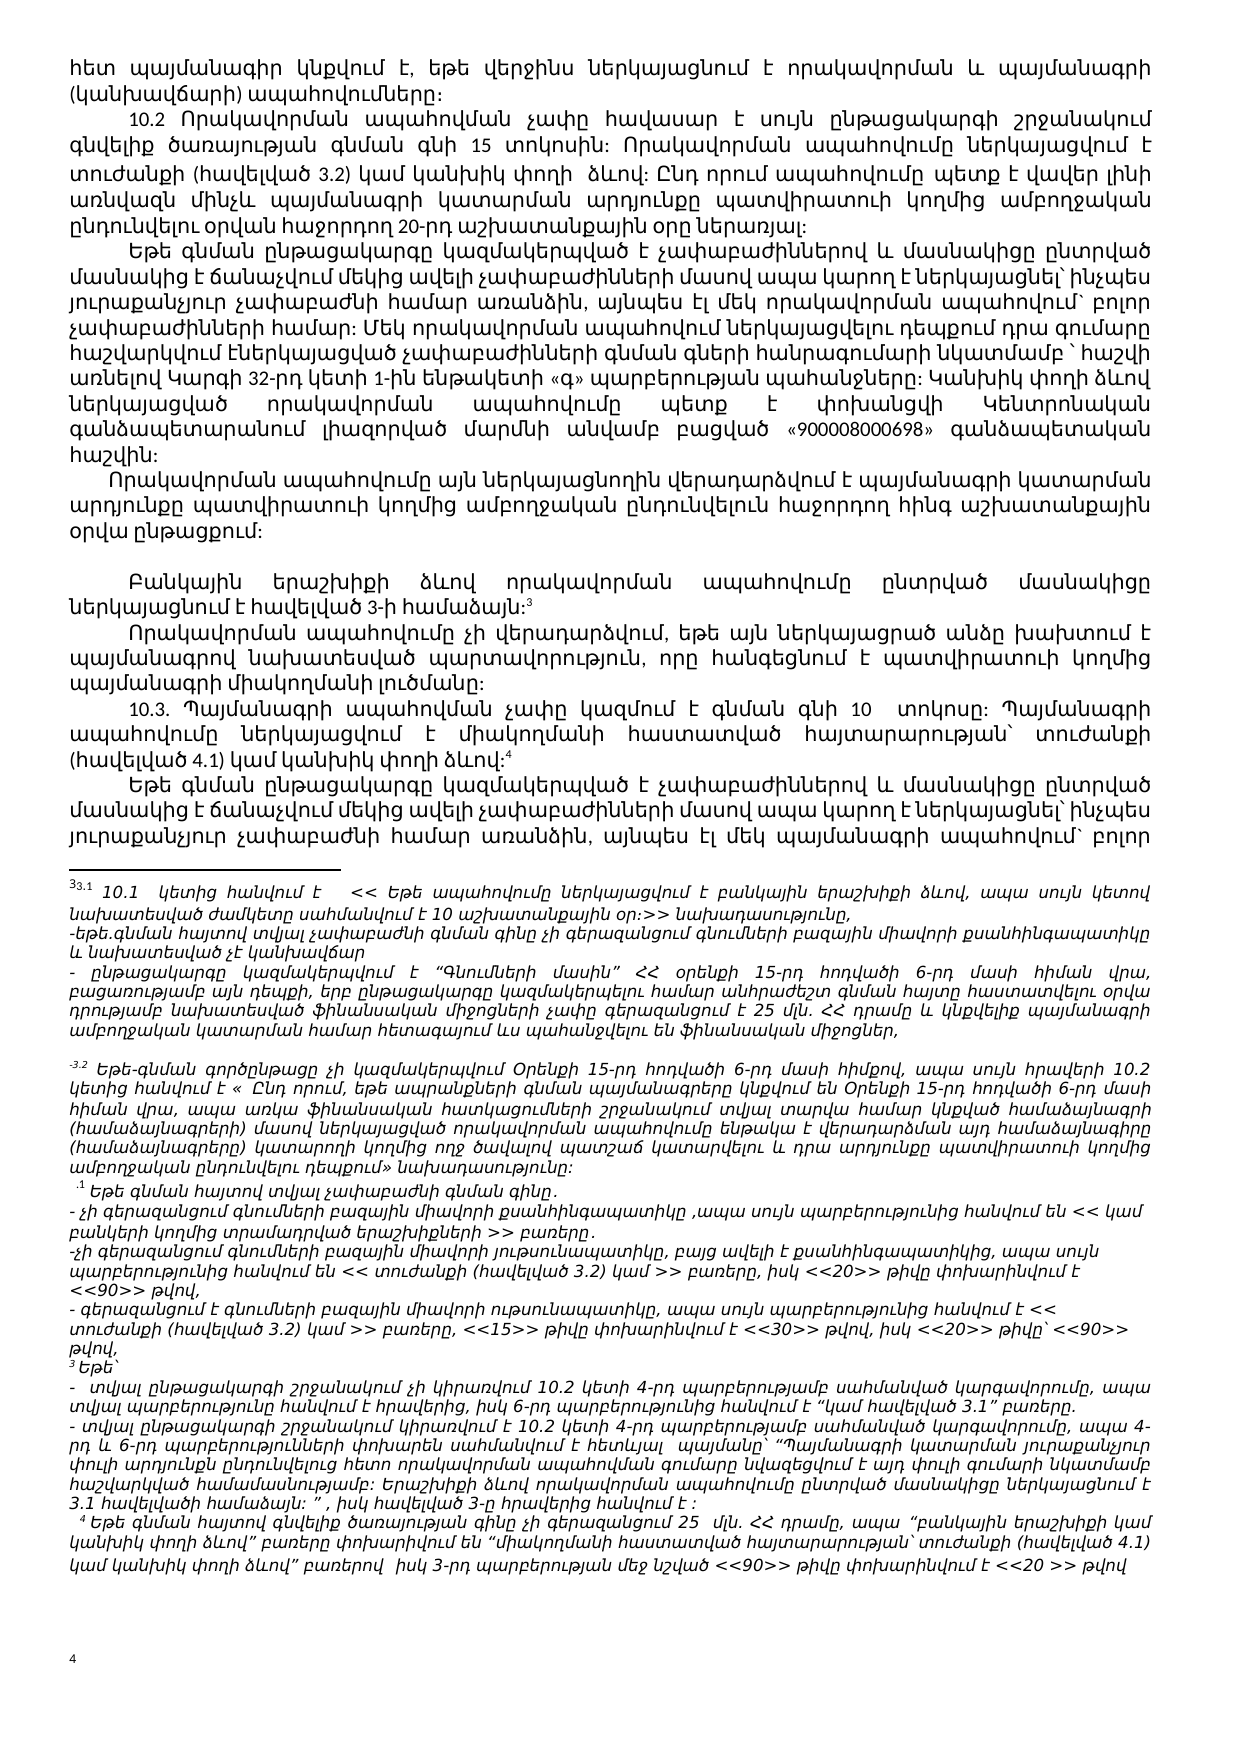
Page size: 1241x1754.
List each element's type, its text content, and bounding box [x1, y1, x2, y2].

text Եթե գնման ընթացակարգը կազմակերպված է չափաբաժիններով և մասնակիցը ընտրված մասնակից է ճանաչվում մեկից ավելի չափաբաժինների մասով ապա կարող է ներկայացնել՝ ինչպես յուրաքանչյուր չափաբաժնի համար առանձին, այնպես էլ մեկ որակավորման ապահովում` բոլոր չափաբաժինների համար: Մեկ որակավորման ապահովում ներկայացվելու դեպքում դրա գումարը հաշվարկվում էներկայացված չափաբաժինների գնման գների հանրագումարի նկատմամբ ՝ հաշվի առնելով Կարգի 32-րդ կետի 1-ին ենթակետի «գ» պարբերության պահանջները: Կանխիկ փողի ձևով ներկայացված որակավորման ապահովումը պետք է փոխանցվի Կենտրոնական գանձապետարանում լիազորված մարմնի անվամբ բացված «900008000698» գանձապետական հաշվին: [69, 238, 1152, 467]
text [69, 56, 1152, 106]
text Բանկային երաշխիքի ձևով որակավորման ապահովումը ընտրված մասնակիցը ներկայացնում է հավելված 3-ի համաձայն: [69, 569, 1152, 620]
text Որակավորման ապահովումը չի վերադարձվում, եթե այն ներկայացրած անձը խախտում է պայմանագրով նախատեսված պարտավորություն, որը հանգեցնում է պատվիրատուի կողմից պայմանագրի միակողմանի լուծմանը: [69, 620, 1152, 696]
text 10.2 Որակավորման ապահովման չափը հավասար է սույն ընթացակարգի շրջանակում գնվելիք ծառայության գնման գնի 15 տոկոսին: Որակավորման ապահովումը ներկայացվում է տուժանքի (հավելված 3.2) կամ կանխիկ փողի ձևով: Ընդ որում ապահովումը պետք է վավեր լինի առնվազն մինչև պայմանագրի կատարման արդյունքը պատվիրատուի կողմից ամբողջական ընդունվելու օրվան հաջորդող 20-րդ աշխատանքային օրը ներառյալ: [69, 106, 1152, 238]
text Եթե գնման ընթացակարգը կազմակերպված է չափաբաժիններով և մասնակիցը ընտրված մասնակից է ճանաչվում մեկից ավելի չափաբաժինների մասով ապա կարող է ներկայացնել՝ ինչպես յուրաքանչյուր չափաբաժնի համար առանձին, այնպես էլ մեկ պայմանագրի ապահովում` բոլոր չափաբաժինների համար։ Մեկ պայմանագրի ապահովում ներկայացվելու դեպքում դրա գումարը հաշվարկվում է ներկայացված չափաբաժինների գնման գների հանրագումարի նկատմամբ՝ հաշվի առնելով Կարգի 32-րդ կետի 9-րդ ենթակետի պահանջները: [69, 772, 1152, 848]
text Որակավորման ապահովումը այն ներկայացնողին վերադարձվում է պայմանագրի կատարման արդյունքը պատվիրատուի կողմից ամբողջական ընդունվելուն հաջորդող հինգ աշխատանքային օրվա ընթացքում: [69, 467, 1152, 543]
text 10.3. Պայմանագրի ապահովման չափը կազմում է գնման գնի 10 տոկոսը: Պայմանագրի ապահովումը ներկայացվում է միակողմանի հաստատված հայտարարության՝ տուժանքի (հավելված 4.1) կամ կանխիկ փողի ձևով: [69, 696, 1152, 772]
